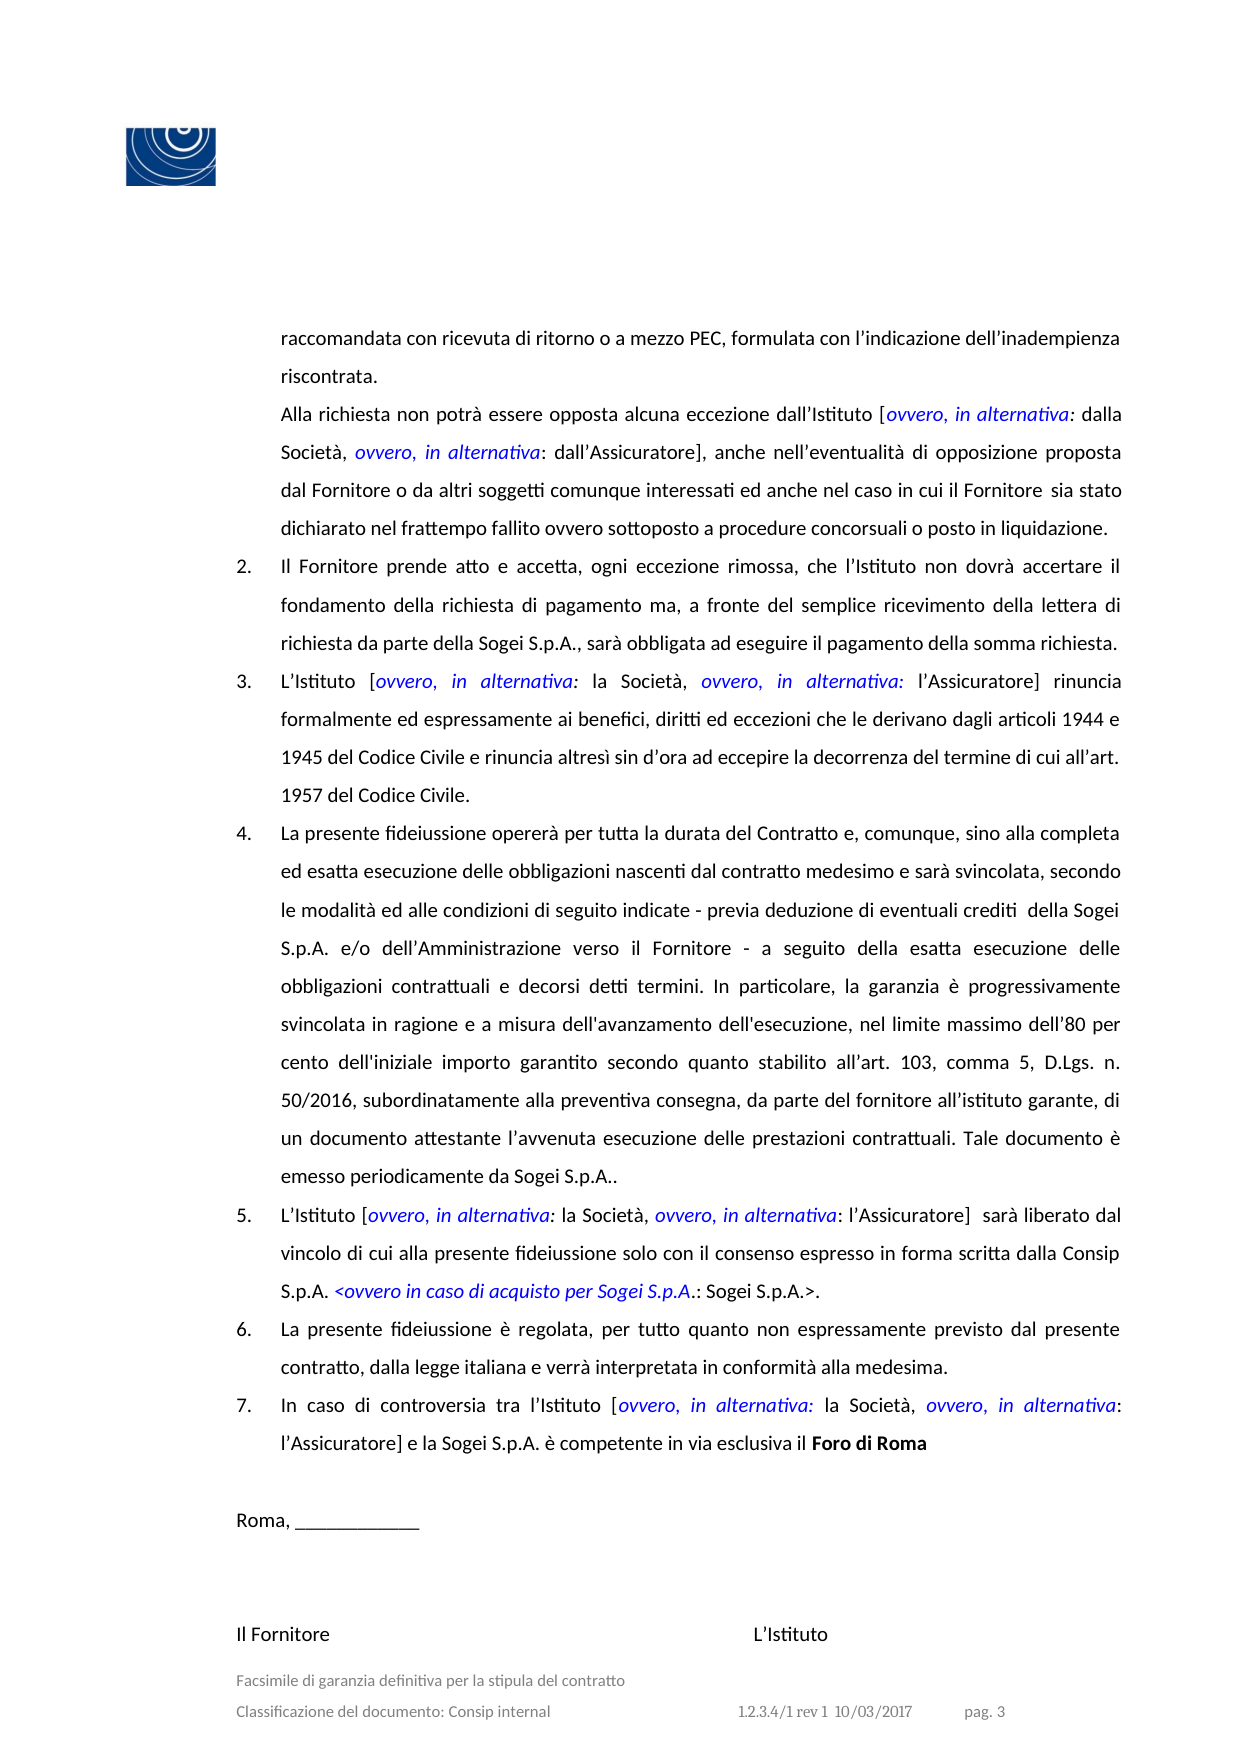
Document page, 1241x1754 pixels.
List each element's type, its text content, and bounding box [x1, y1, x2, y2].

list La presente fideiussione è regolata, per tutto quanto non espressamente previsto dal presente contratto, dalla legge italiana e verrà interpretata in conformità alla medesima. [236, 1316, 1122, 1380]
text Il Fornitore L’Istituto [236, 1621, 1122, 1647]
list L’Istituto [ovvero, in alternativa: la Società, ovvero, in alternativa: l’Assicuratore] rinuncia formalmente ed espressamente ai benefici, diritti ed eccezioni che le derivano dagli articoli 1944 e 1945 del Codice Civile e rinuncia altresì sin d’ora ad eccepire la decorrenza del termine di cui all’art. 1957 del Codice Civile. [236, 668, 1122, 808]
text Alla richiesta non potrà essere opposta alcuna eccezione dall’Istituto [ovvero, in alternativa: dalla Società, ovvero, in alternativa: dall’Assicuratore], anche nell’eventualità di opposizione proposta dal Fornitore o da altri soggetti comunque interessati ed anche nel caso in cui il Fornitore sia stato dichiarato nel frattempo fallito ovvero sottoposto a procedure concorsuali o posto in liquidazione. [281, 401, 1122, 541]
picture [0, 0, 216, 185]
list In caso di controversia tra l’Istituto [ovvero, in alternativa: la Società, ovvero, in alternativa: l’Assicuratore] e la Sogei S.p.A. è competente in via esclusiva il Foro di Roma [236, 1392, 1122, 1456]
list La presente fideiussione opererà per tutta la durata del Contratto e, comunque, sino alla completa ed esatta esecuzione delle obbligazioni nascenti dal contratto medesimo e sarà svincolata, secondo le modalità ed alle condizioni di seguito indicate - previa deduzione di eventuali crediti della Sogei S.p.A. e/o dell’Amministrazione verso il Fornitore - a seguito della esatta esecuzione delle obbligazioni contrattuali e decorsi detti termini. In particolare, la garanzia è progressivamente svincolata in ragione e a misura dell'avanzamento dell'esecuzione, nel limite massimo dell’80 per cento dell'iniziale importo garantito secondo quanto stabilito all’art. 103, comma 5, D.Lgs. n. 50/2016, subordinatamente alla preventiva consegna, da parte del fornitore all’istituto garante, di un documento attestante l’avvenuta esecuzione delle prestazioni contrattuali. Tale documento è emesso periodicamente da Sogei S.p.A.. [236, 821, 1122, 1189]
text Roma, ____________ [236, 1507, 1122, 1532]
list Il Fornitore prende atto e accetta, ogni eccezione rimossa, che l’Istituto non dovrà accertare il fondamento della richiesta di pagamento ma, a fronte del semplice ricevimento della lettera di richiesta da parte della Sogei S.p.A., sarà obbligata ad eseguire il pagamento della somma richiesta. [236, 554, 1122, 655]
list L’Istituto [ovvero, in alternativa: la Società, ovvero, in alternativa: l’Assicuratore] sarà liberato dal vincolo di cui alla presente fideiussione solo con il consenso espresso in forma scritta dalla Consip S.p.A. <ovvero in caso di acquisto per Sogei S.p.A.: Sogei S.p.A.>. [236, 1202, 1122, 1303]
